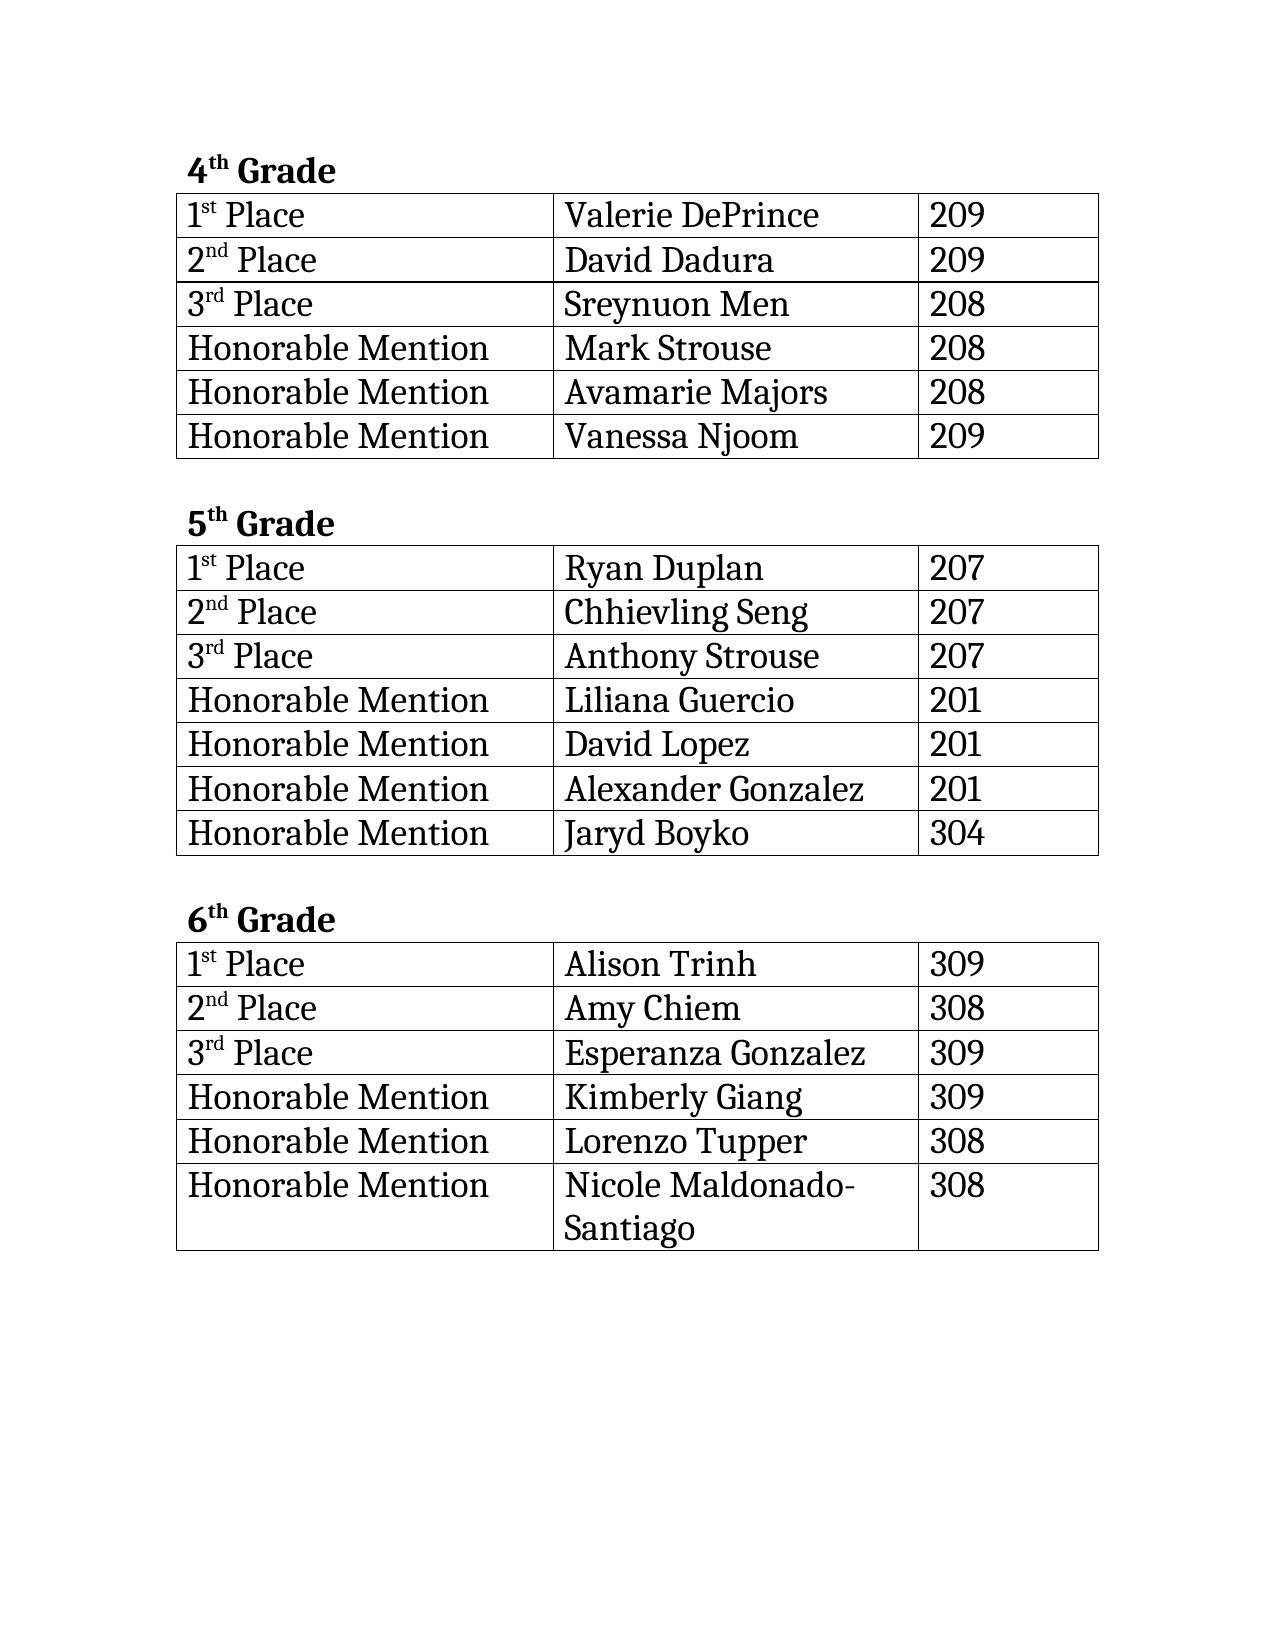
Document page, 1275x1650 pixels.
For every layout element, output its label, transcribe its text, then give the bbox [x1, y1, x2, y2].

table_cell Honorable Mention [177, 767, 553, 810]
table_cell Amy Chiem [554, 987, 918, 1030]
text 4th Grade [187, 150, 1087, 193]
table_cell Mark Strouse [554, 327, 918, 370]
table_cell Honorable Mention [177, 1120, 553, 1163]
table_cell 208 [919, 283, 1098, 326]
table_cell 309 [919, 1075, 1098, 1118]
table_header Alison Trinh [554, 943, 918, 986]
table_cell Honorable Mention [177, 811, 553, 854]
table_header 207 [919, 546, 1098, 589]
table_cell Avamarie Majors [554, 371, 918, 414]
table_cell Esperanza Gonzalez [554, 1031, 918, 1074]
table_cell 2nd Place [177, 238, 553, 281]
table_cell 308 [919, 1120, 1098, 1163]
table_cell Honorable Mention [177, 1075, 553, 1118]
table_cell Sreynuon Men [554, 283, 918, 326]
table_cell Honorable Mention [177, 327, 553, 370]
table_cell 2nd Place [177, 591, 553, 634]
table_cell Chhievling Seng [554, 591, 918, 634]
table_cell Anthony Strouse [554, 635, 918, 678]
table_cell Honorable Mention [177, 415, 553, 458]
table_cell 308 [919, 987, 1098, 1030]
table_cell 3rd Place [177, 635, 553, 678]
table_cell 208 [919, 327, 1098, 370]
table_cell Alexander Gonzalez [554, 767, 918, 810]
text 5th Grade [187, 502, 1087, 545]
table_cell Jaryd Boyko [554, 811, 918, 854]
table_cell 207 [919, 635, 1098, 678]
table_cell Kimberly Giang [554, 1075, 918, 1118]
table_cell 208 [919, 371, 1098, 414]
table_header 1st Place [177, 194, 553, 237]
table_cell 201 [919, 767, 1098, 810]
table_cell 201 [919, 679, 1098, 722]
table_header 309 [919, 943, 1098, 986]
table_header 209 [919, 194, 1098, 237]
table_header 1st Place [177, 546, 553, 589]
table_cell David Dadura [554, 238, 918, 281]
table_cell Vanessa Njoom [554, 415, 918, 458]
table_cell 209 [919, 238, 1098, 281]
table_header Ryan Duplan [554, 546, 918, 589]
table_cell Honorable Mention [177, 723, 553, 766]
table_cell 309 [919, 1031, 1098, 1074]
table_cell 209 [919, 415, 1098, 458]
table_cell Liliana Guercio [554, 679, 918, 722]
table_cell 3rd Place [177, 1031, 553, 1074]
table_cell Honorable Mention [177, 371, 553, 414]
table_header Valerie DePrince [554, 194, 918, 237]
table_cell Nicole Maldonado-Santiago [554, 1164, 918, 1250]
text 6th Grade [187, 899, 1087, 942]
table_cell 304 [919, 811, 1098, 854]
table_cell Honorable Mention [177, 679, 553, 722]
table_cell 3rd Place [177, 283, 553, 326]
table_cell Lorenzo Tupper [554, 1120, 918, 1163]
table_cell David Lopez [554, 723, 918, 766]
table_cell 308 [919, 1164, 1098, 1250]
table_cell 207 [919, 591, 1098, 634]
table_header 1st Place [177, 943, 553, 986]
table_cell Honorable Mention [177, 1164, 553, 1250]
table_cell 201 [919, 723, 1098, 766]
table_cell 2nd Place [177, 987, 553, 1030]
